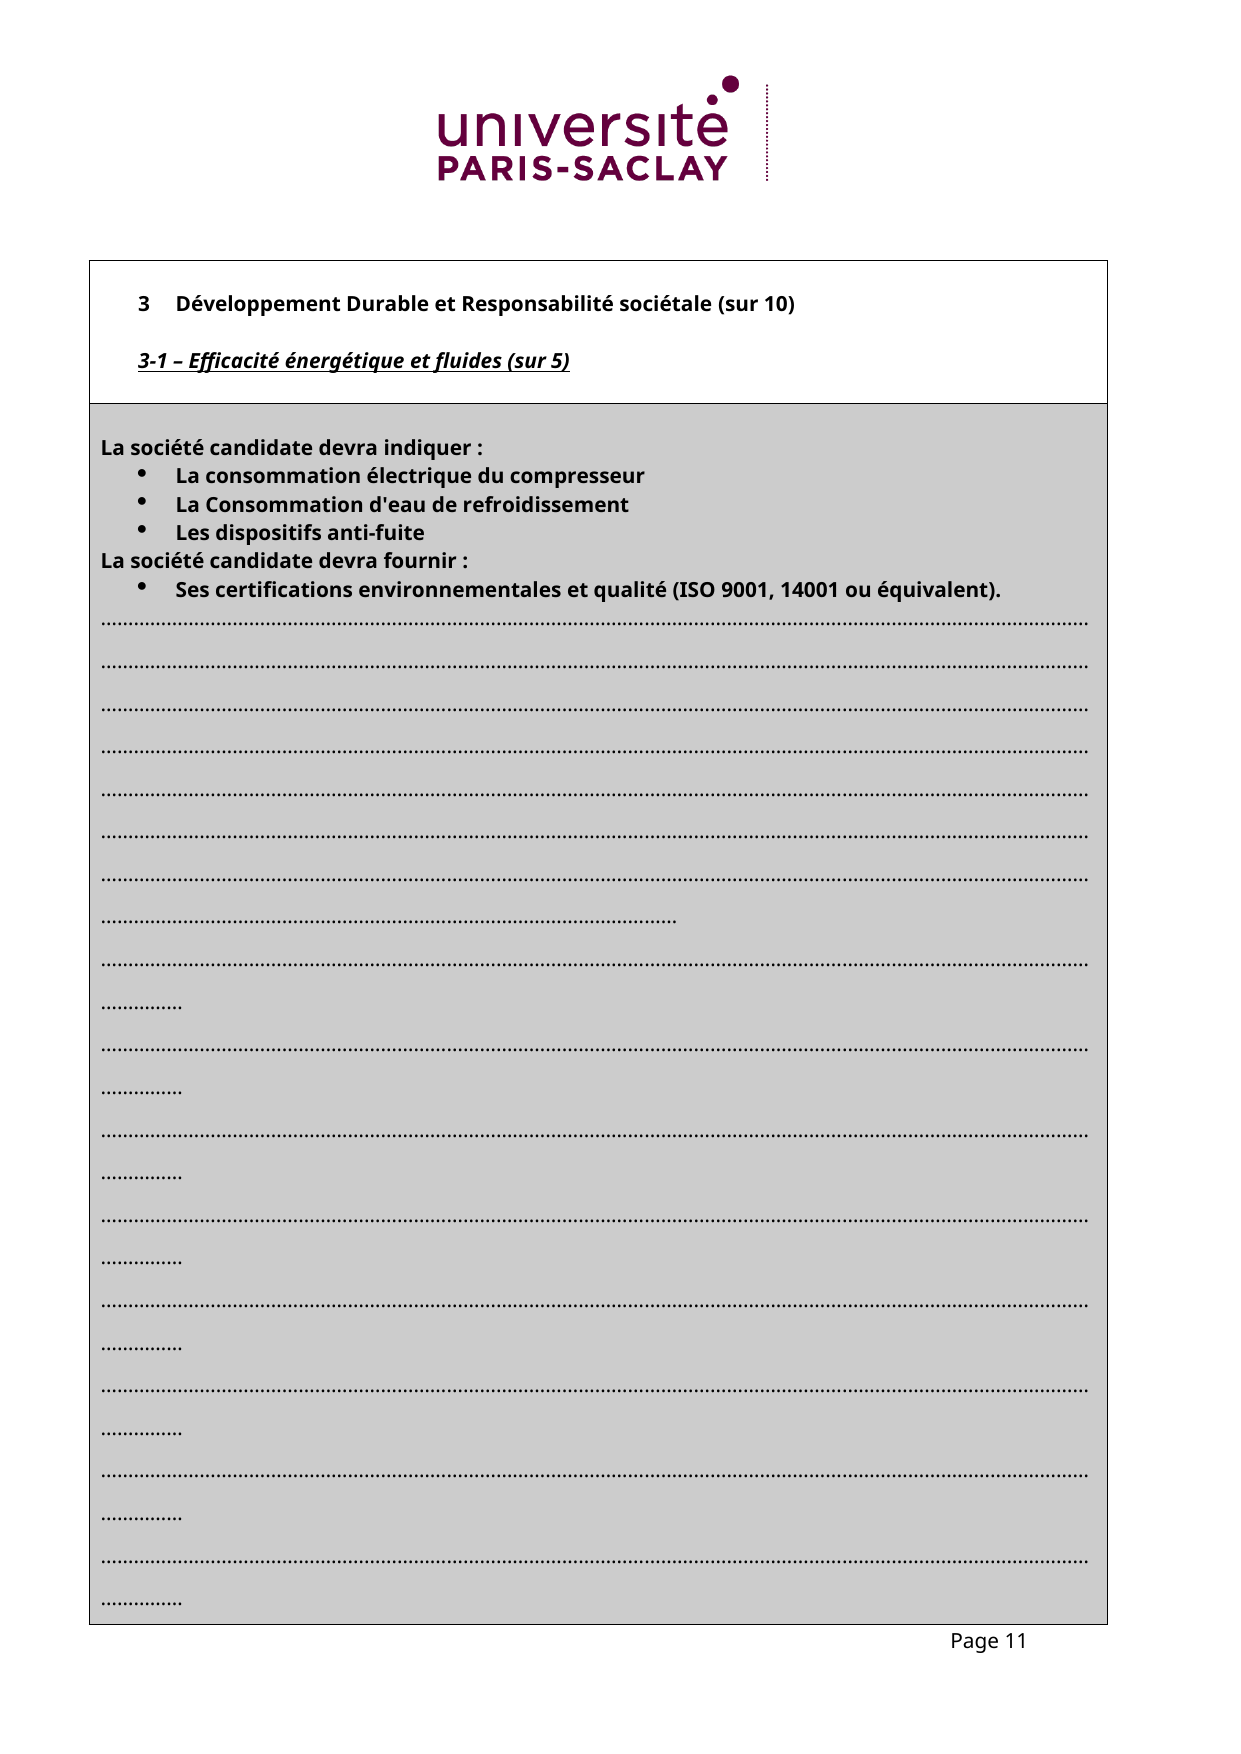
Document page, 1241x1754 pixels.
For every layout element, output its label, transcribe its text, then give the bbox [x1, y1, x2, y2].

table_header Développement Durable et Responsabilité sociétale (sur 10) 3-1 – Efficacité énergétique et fluides (sur 5) [90, 261, 1107, 403]
picture [412, 47, 769, 207]
